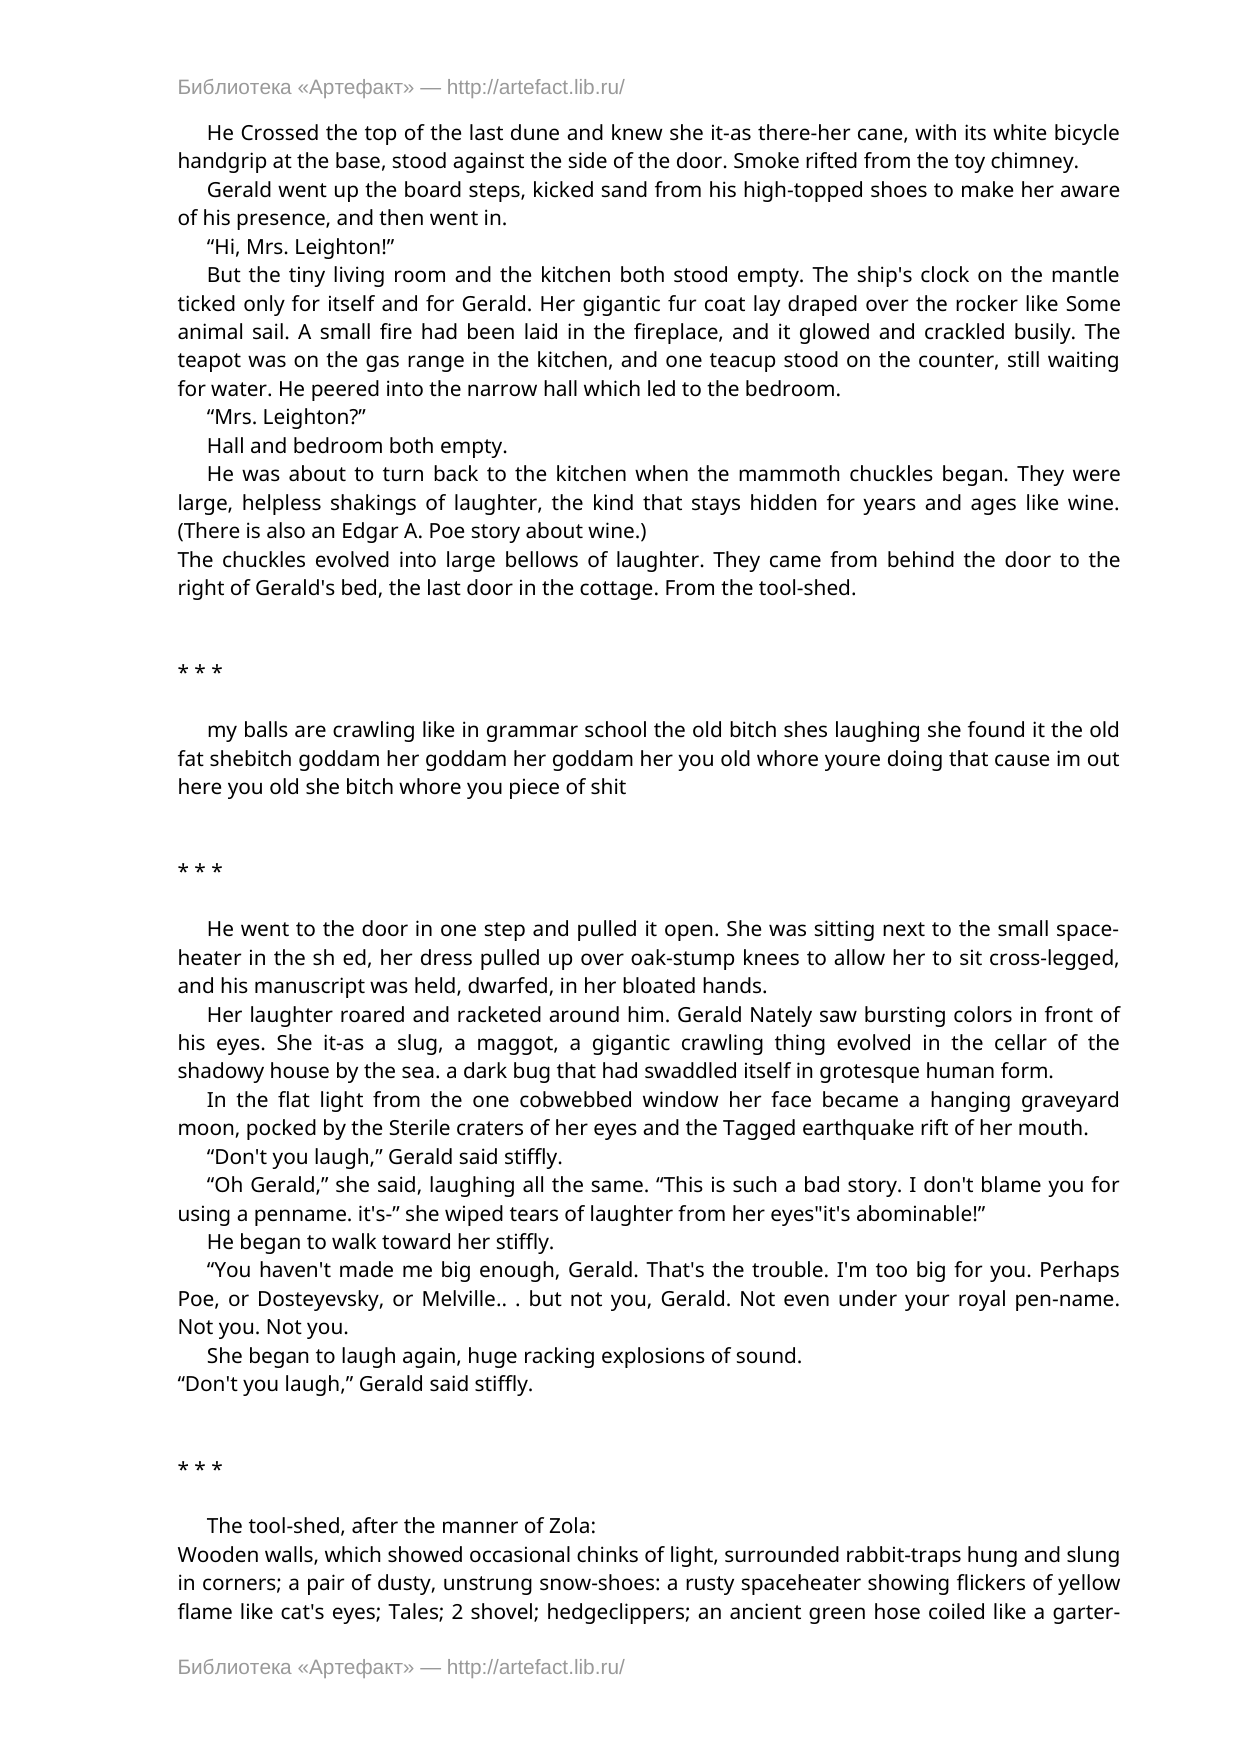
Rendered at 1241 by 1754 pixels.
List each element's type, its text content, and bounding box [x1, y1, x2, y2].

text * * * [177, 857, 1122, 886]
text * * * [177, 1455, 1122, 1483]
text Her laughter roared and racketed around him. Gerald Nately saw bursting colors in front of his eyes. She it-as a slug, a maggot, a gigantic crawling thing evolved in the cellar of the shadowy house by the sea. a dark bug that had swaddled itself in grotesque human form. [177, 1000, 1122, 1085]
text He went to the door in one step and pulled it open. She was sitting next to the small space-heater in the sh ed, her dress pulled up over oak-stump knees to allow her to sit cross-legged, and his manuscript was held, dwarfed, in her bloated hands. [177, 914, 1122, 1000]
text The tool-shed, after the manner of Zola: [177, 1512, 1122, 1540]
text The chuckles evolved into large bellows of laughter. They came from behind the door to the right of Gerald's bed, the last door in the cottage. From the tool-shed. [177, 545, 1122, 602]
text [177, 1540, 1122, 1625]
text “Mrs. Leighton?” [177, 402, 1122, 431]
text Gerald went up the board steps, kicked sand from his high-topped shoes to make her aware of his presence, and then went in. [177, 175, 1122, 232]
text “Hi, Mrs. Leighton!” [177, 232, 1122, 260]
text “Don't you laugh,” Gerald said stiffly. [177, 1142, 1122, 1170]
text * * * [177, 658, 1122, 687]
text She began to laugh again, huge racking explosions of sound. [177, 1341, 1122, 1369]
text Hall and bedroom both empty. [177, 431, 1122, 459]
text He began to walk toward her stiffly. [177, 1227, 1122, 1256]
text But the tiny living room and the kitchen both stood empty. The ship's clock on the mantle ticked only for itself and for Gerald. Her gigantic fur coat lay draped over the rocker like Some animal sail. A small fire had been laid in the fireplace, and it glowed and crackled busily. The teapot was on the gas range in the kitchen, and one teacup stood on the counter, still waiting for water. He peered into the narrow hall which led to the bedroom. [177, 260, 1122, 402]
text “Oh Gerald,” she said, laughing all the same. “This is such a bad story. I don't blame you for using a penname. it's-” she wiped tears of laughter from her eyes"it's abominable!” [177, 1170, 1122, 1227]
text “You haven't made me big enough, Gerald. That's the trouble. I'm too big for you. Perhaps Poe, or Dosteyevsky, or Melville.. . but not you, Gerald. Not even under your royal pen-name. Not you. Not you. [177, 1256, 1122, 1341]
text “Don't you laugh,” Gerald said stiffly. [177, 1369, 1122, 1398]
text my balls are crawling like in grammar school the old bitch shes laughing she found it the old fat shebitch goddam her goddam her goddam her you old whore youre doing that cause im out here you old she bitch whore you piece of shit [177, 715, 1122, 801]
text In the flat light from the one cobwebbed window her face became a hanging graveyard moon, pocked by the Sterile craters of her eyes and the Tagged earthquake rift of her mouth. [177, 1085, 1122, 1142]
text He was about to turn back to the kitchen when the mammoth chuckles began. They were large, helpless shakings of laughter, the kind that stays hidden for years and ages like wine. (There is also an Edgar A. Poe story about wine.) [177, 459, 1122, 545]
text He Crossed the top of the last dune and knew she it-as there-her cane, with its white bicycle handgrip at the base, stood against the side of the door. Smoke rifted from the toy chimney. [177, 118, 1122, 175]
